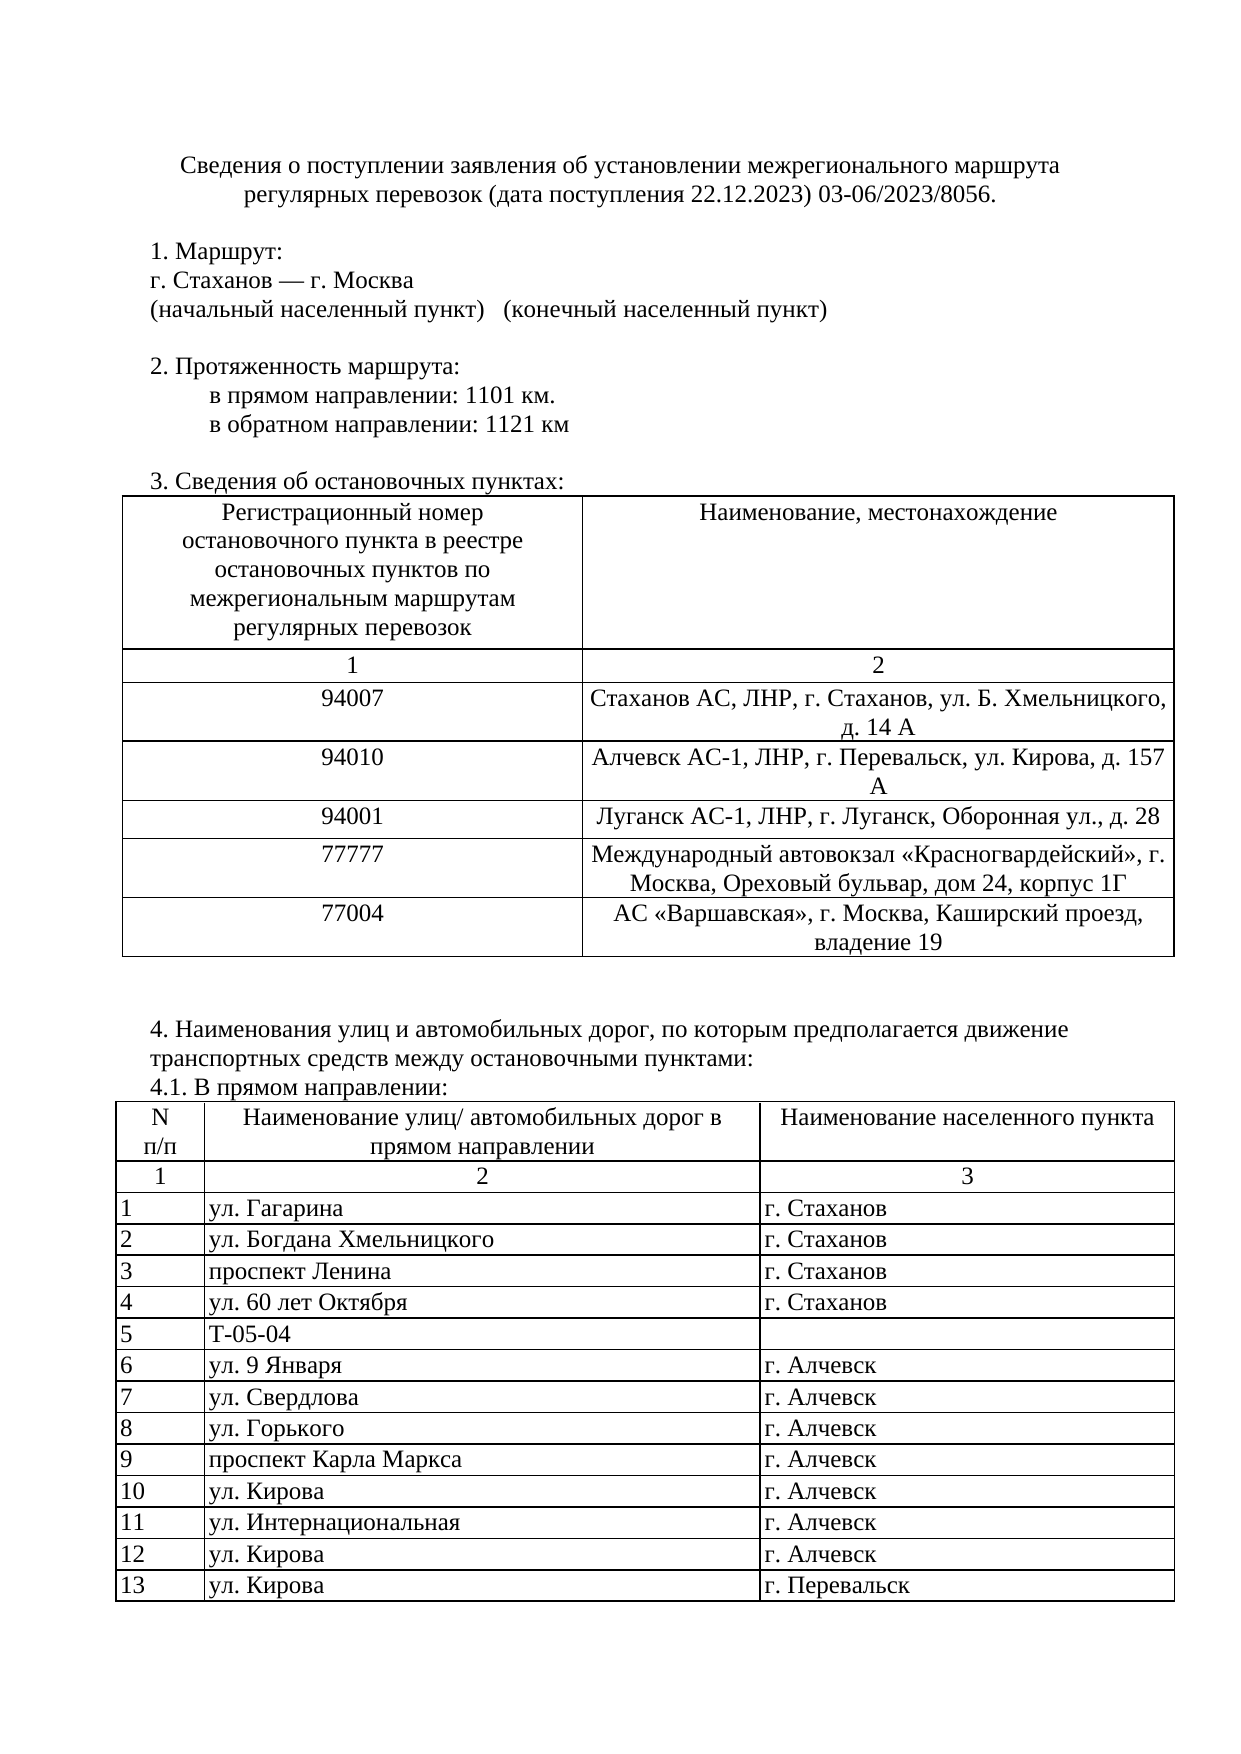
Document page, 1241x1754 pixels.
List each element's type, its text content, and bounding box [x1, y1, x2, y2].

text в обратном направлении: 1121 км [150, 409, 1090, 437]
table_header Наименование населенного пункта [761, 1102, 1174, 1160]
table_header Наименование улиц/ автомобильных дорог в прямом направлении [205, 1102, 760, 1160]
table_cell 10 [117, 1476, 204, 1506]
text 3. Сведения об остановочных пунктах: [150, 466, 1090, 495]
table_cell 4 [117, 1287, 204, 1317]
text Сведения о поступлении заявления об установлении межрегионального маршрута регулярных перевозок (дата поступления 22.12.2023) 03-06/2023/8056. [150, 150, 1090, 207]
table_cell г. Алчевск [761, 1445, 1174, 1474]
table_cell г. Алчевск [761, 1382, 1174, 1412]
table_cell 6 [117, 1350, 204, 1380]
text г. Стаханов — г. Москва [150, 265, 1090, 294]
table_cell ул. Интернациональная [205, 1508, 759, 1537]
text 4.1. В прямом направлении: [150, 1072, 1090, 1101]
text 1. Маршрут: [150, 236, 1090, 265]
table_cell г. Алчевск [761, 1350, 1174, 1380]
table_cell Международный автовокзал «Красногвардейский», г. Москва, Ореховый бульвар, дом 24, корпус 1Г [583, 839, 1173, 896]
table_cell 94007 [123, 683, 582, 740]
table_cell 1 [123, 650, 582, 681]
table_cell ул. Гагарина [205, 1193, 759, 1223]
table_cell г. Стаханов [761, 1225, 1174, 1254]
table_cell ул. 9 Января [205, 1350, 759, 1380]
table_header Регистрационный номер остановочного пункта в реестре остановочных пунктов по межрегиональным маршрутам регулярных перевозок [123, 497, 582, 648]
table_cell ул. Кирова [205, 1571, 759, 1600]
text в прямом направлении: 1101 км. [150, 380, 1090, 409]
table_cell 94010 [123, 742, 582, 799]
table_cell 3 [761, 1162, 1174, 1191]
table_cell г. Перевальск [761, 1571, 1174, 1600]
text 2. Протяженность маршрута: [150, 351, 1090, 380]
table_cell ул. Кирова [205, 1539, 759, 1569]
table_cell 5 [117, 1319, 204, 1349]
table_cell проспект Ленина [205, 1256, 759, 1286]
table_cell г. Стаханов [761, 1193, 1174, 1223]
table_cell 2 [205, 1162, 759, 1191]
table_cell 1 [117, 1162, 204, 1191]
table_cell ул. 60 лет Октября [205, 1287, 759, 1317]
table_cell 2 [583, 650, 1173, 681]
table_header N п/п [117, 1102, 204, 1160]
table_cell 11 [117, 1508, 204, 1537]
table_cell 3 [117, 1256, 204, 1286]
table_cell 2 [117, 1225, 204, 1254]
table_cell г. Алчевск [761, 1508, 1174, 1537]
table_cell 12 [117, 1539, 204, 1569]
table_cell [761, 1319, 1174, 1349]
table_cell 8 [117, 1413, 204, 1443]
table_cell 13 [117, 1571, 204, 1600]
table_header Наименование, местонахождение [583, 497, 1173, 648]
text 4. Наименования улиц и автомобильных дорог, по которым предполагается движение транспортных средств между остановочными пунктами: [150, 1014, 1090, 1072]
table_cell г. Стаханов [761, 1287, 1174, 1317]
table_cell ул. Богдана Хмельницкого [205, 1225, 759, 1254]
table_cell Т-05-04 [205, 1319, 759, 1349]
table_cell 77004 [123, 898, 582, 956]
table_cell Стаханов АС, ЛНР, г. Стаханов, ул. Б. Хмельницкого, д. 14 А [583, 683, 1173, 740]
table_cell г. Стаханов [761, 1256, 1174, 1286]
table_cell 7 [117, 1382, 204, 1412]
table_cell 77777 [123, 839, 582, 896]
table_cell г. Алчевск [761, 1413, 1174, 1443]
table_cell 94001 [123, 801, 582, 837]
table_cell проспект Карла Маркса [205, 1445, 759, 1474]
table_cell ул. Горького [205, 1413, 759, 1443]
table_cell Алчевск АС-1, ЛНР, г. Перевальск, ул. Кирова, д. 157 А [583, 742, 1173, 799]
table_cell Луганск АС-1, ЛНР, г. Луганск, Оборонная ул., д. 28 [583, 801, 1173, 837]
table_cell 9 [117, 1445, 204, 1474]
table_cell ул. Свердлова [205, 1382, 759, 1412]
table_cell ул. Кирова [205, 1476, 759, 1506]
table_cell г. Алчевск [761, 1539, 1174, 1569]
table_cell АС «Варшавская», г. Москва, Каширский проезд, владение 19 [583, 898, 1173, 956]
table_cell 1 [117, 1193, 204, 1223]
text (начальный населенный пункт) (конечный населенный пункт) [150, 294, 1090, 322]
table_cell г. Алчевск [761, 1476, 1174, 1506]
